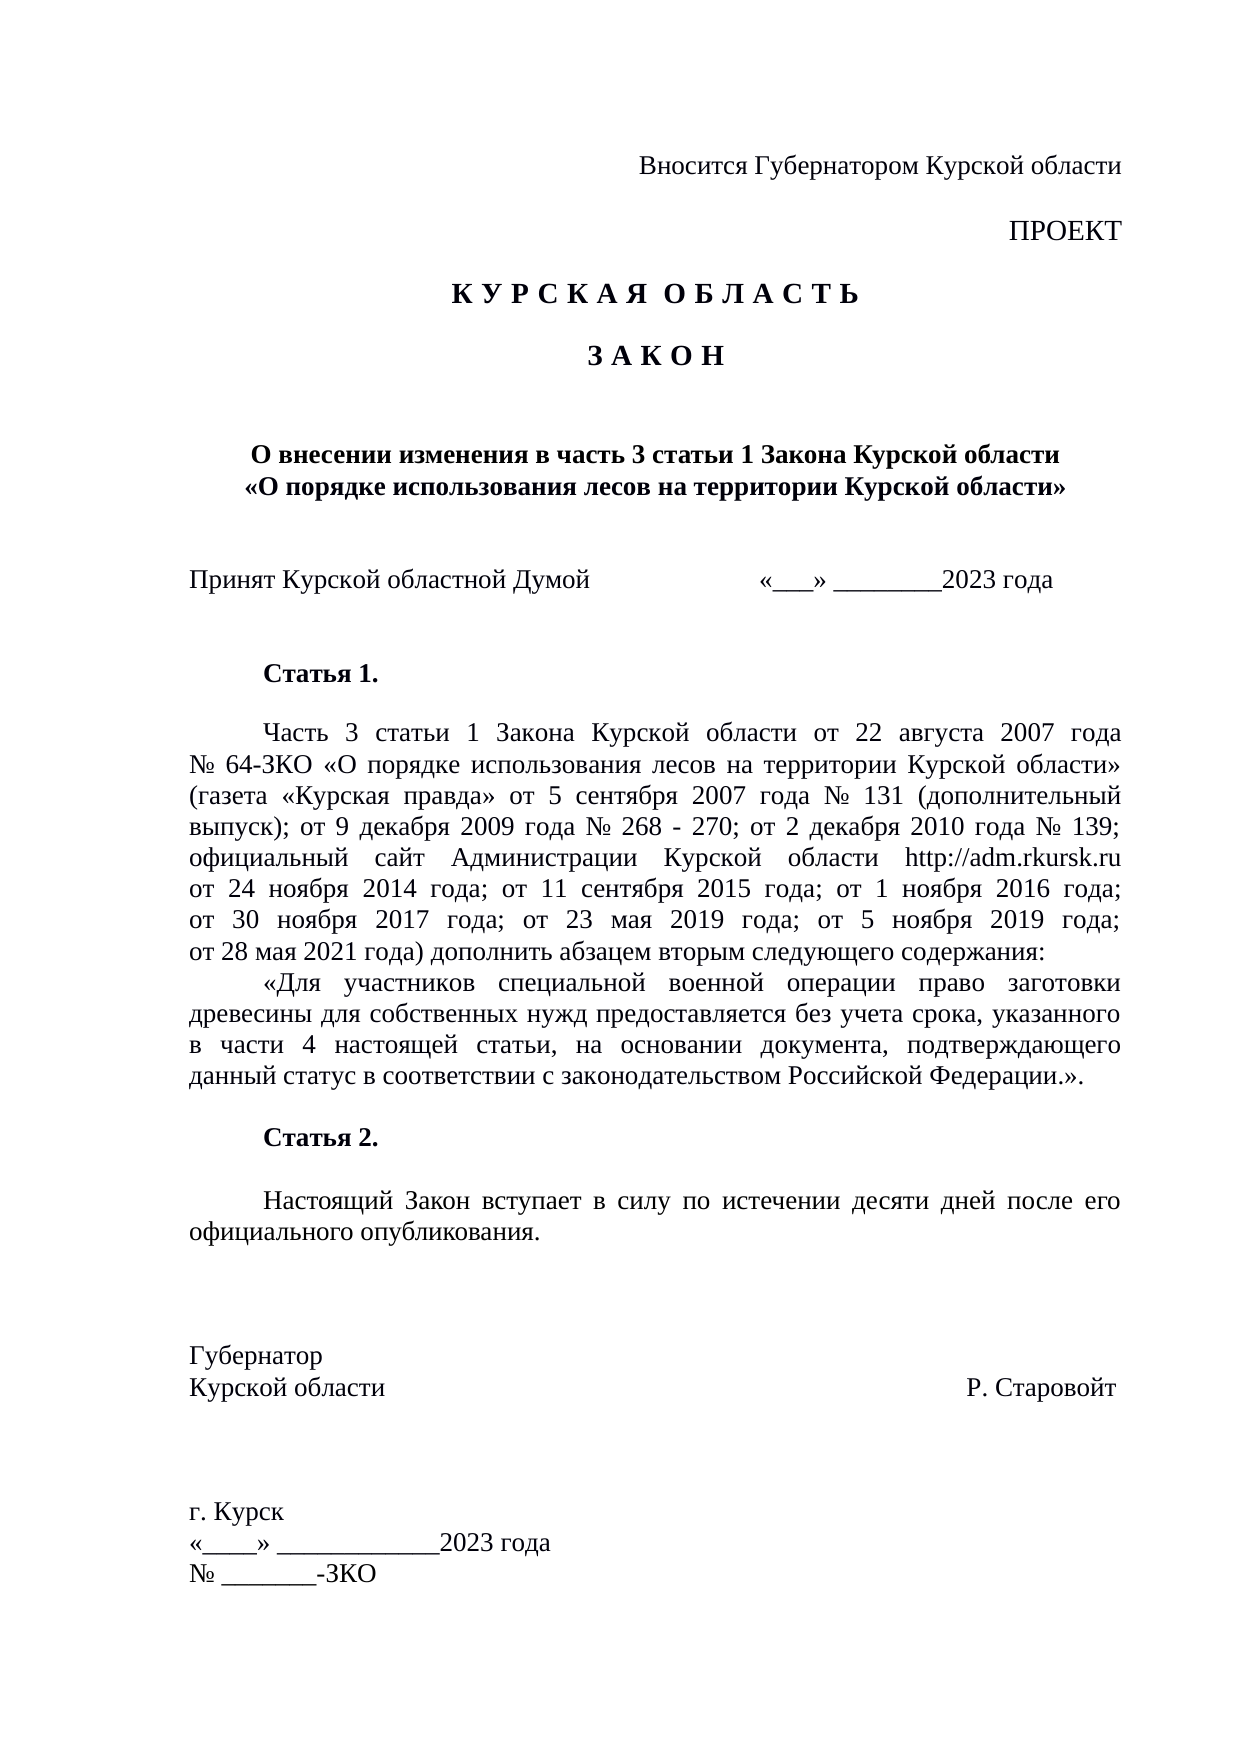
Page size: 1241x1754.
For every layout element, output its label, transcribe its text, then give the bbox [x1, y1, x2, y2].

text К У Р С К А Я О Б Л А С Т Ь [189, 276, 1122, 309]
text ПРОЕКТ [189, 213, 1122, 247]
text № _______-ЗКО [189, 1557, 1122, 1589]
text Вносится Губернатором Курской области [189, 149, 1122, 180]
text Настоящий Закон вступает в силу по истечении десяти дней после его официального опубликования. [189, 1184, 1122, 1246]
text Принят Курской областной Думой «___» ________2023 года [189, 563, 1122, 594]
text Статья 1. [189, 657, 1122, 688]
text З А К О Н [189, 338, 1122, 372]
text Курской области Р. Старовойт [189, 1371, 1122, 1402]
text О внесении изменения в часть 3 статьи 1 Закона Курской области [189, 439, 1122, 470]
text «____» ____________2023 года [189, 1526, 1122, 1557]
text Губернатор [189, 1339, 1122, 1371]
text Часть 3 статьи 1 Закона Курской области от 22 августа 2007 года № 64-ЗКО «О порядке использования лесов на территории Курской области» (газета «Курская правда» от 5 сентября 2007 года № 131 (дополнительный выпуск); от 9 декабря 2009 года № 268 - 270; от 2 декабря 2010 года № 139; официальный сайт Администрации Курской области http://adm.rkursk.ru от 24 ноября 2014 года; от 11 сентября 2015 года; от 1 ноября 2016 года; от 30 ноября 2017 года; от 23 мая 2019 года; от 5 ноября 2019 года; от 28 мая 2021 года) дополнить абзацем вторым следующего содержания: [189, 717, 1122, 966]
text «О порядке использования лесов на территории Курской области» [189, 470, 1122, 501]
text Статья 2. [189, 1121, 1122, 1153]
text «Для участников специальной военной операции право заготовки древесины для собственных нужд предоставляется без учета срока, указанного в части 4 настоящей статьи, на основании документа, подтверждающего данный статус в соответствии с законодательством Российской Федерации.». [189, 966, 1122, 1090]
text г. Курск [189, 1495, 1122, 1526]
